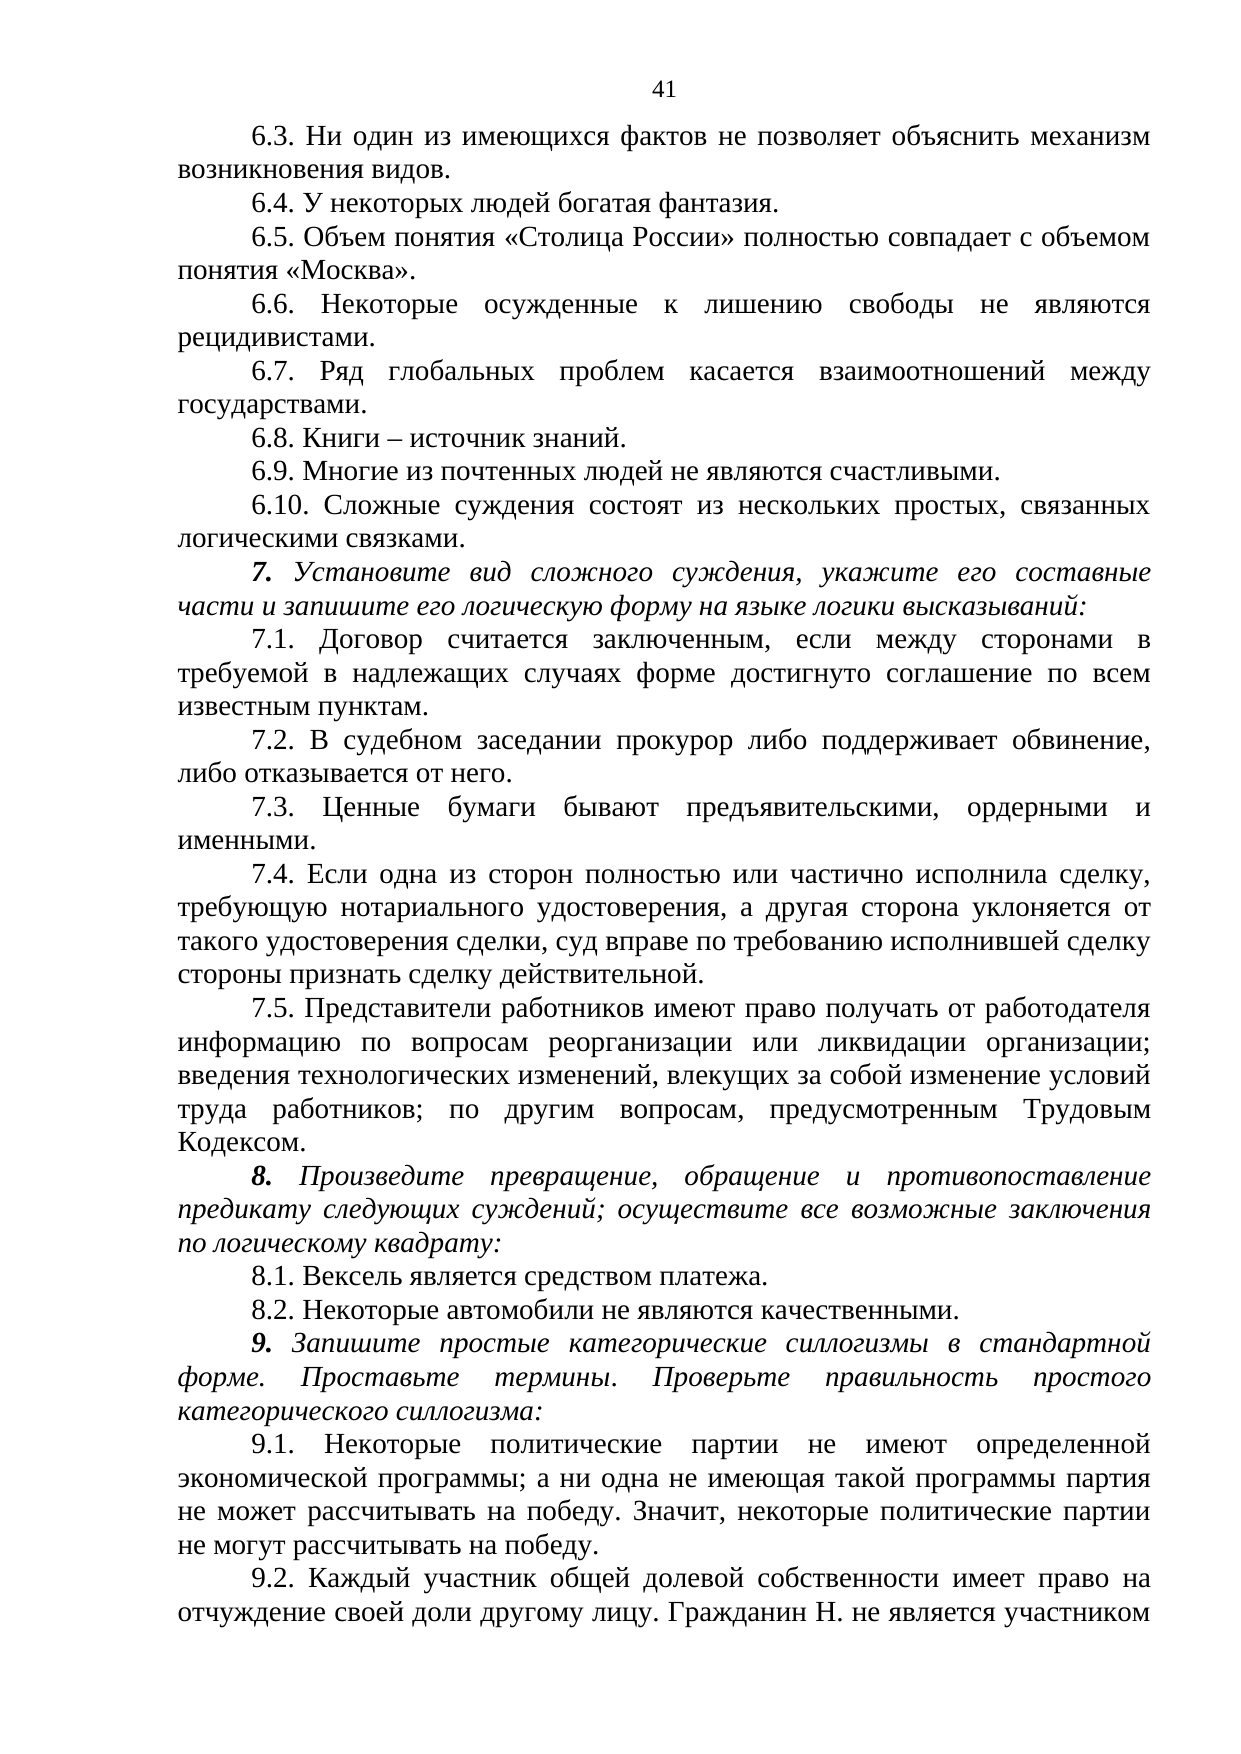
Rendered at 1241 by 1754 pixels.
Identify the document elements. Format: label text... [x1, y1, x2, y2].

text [177, 1560, 1152, 1627]
text 6.9. Многие из почтенных людей не являются счастливыми. [177, 453, 1152, 487]
text 6.6. Некоторые осужденные к лишению свободы не являются рецидивистами. [177, 286, 1152, 353]
text 7.3. Ценные бумаги бывают предъявительскими, ордерными и именными. [177, 789, 1152, 856]
text 8.2. Некоторые автомобили не являются качественными. [177, 1292, 1152, 1326]
text 8.1. Вексель является средством платежа. [177, 1258, 1152, 1292]
text 9. Запишите простые категорические силлогизмы в стандартной форме. Проставьте термины. Проверьте правильность простого категорического силлогизма: [177, 1326, 1152, 1426]
text 8. Произведите превращение, обращение и противопоставление предикату следующих суждений; осуществите все возможные заключения по логическому квадрату: [177, 1158, 1152, 1258]
text 6.7. Ряд глобальных проблем касается взаимоотношений между государствами. [177, 353, 1152, 420]
text 7.2. В судебном заседании прокурор либо поддерживает обвинение, либо отказывается от него. [177, 722, 1152, 789]
text 6.10. Сложные суждения состоят из нескольких простых, связанных логическими связками. [177, 487, 1152, 554]
text 6.3. Ни один из имеющихся фактов не позволяет объяснить механизм возникновения видов. [177, 118, 1152, 185]
text 6.5. Объем понятия «Столица России» полностью совпадает с объемом понятия «Москва». [177, 219, 1152, 286]
text 7. Установите вид сложного суждения, укажите его составные части и запишите его логическую форму на языке логики высказываний: [177, 554, 1152, 621]
text 9.1. Некоторые политические партии не имеют определенной экономической программы; а ни одна не имеющая такой программы партия не может рассчитывать на победу. Значит, некоторые политические партии не могут рассчитывать на победу. [177, 1426, 1152, 1560]
text 6.8. Книги – источник знаний. [177, 420, 1152, 453]
text 7.4. Если одна из сторон полностью или частично исполнила сделку, требующую нотариального удостоверения, а другая сторона уклоняется от такого удостоверения сделки, суд вправе по требованию исполнившей сделку стороны признать сделку действительной. [177, 856, 1152, 990]
text 7.1. Договор считается заключенным, если между сторонами в требуемой в надлежащих случаях форме достигнуто соглашение по всем известным пунктам. [177, 621, 1152, 722]
text 6.4. У некоторых людей богатая фантазия. [177, 185, 1152, 219]
text 7.5. Представители работников имеют право получать от работодателя информацию по вопросам реорганизации или ликвидации организации; введения технологических изменений, влекущих за собой изменение условий труда работников; по другим вопросам, предусмотренным Трудовым Кодексом. [177, 990, 1152, 1158]
